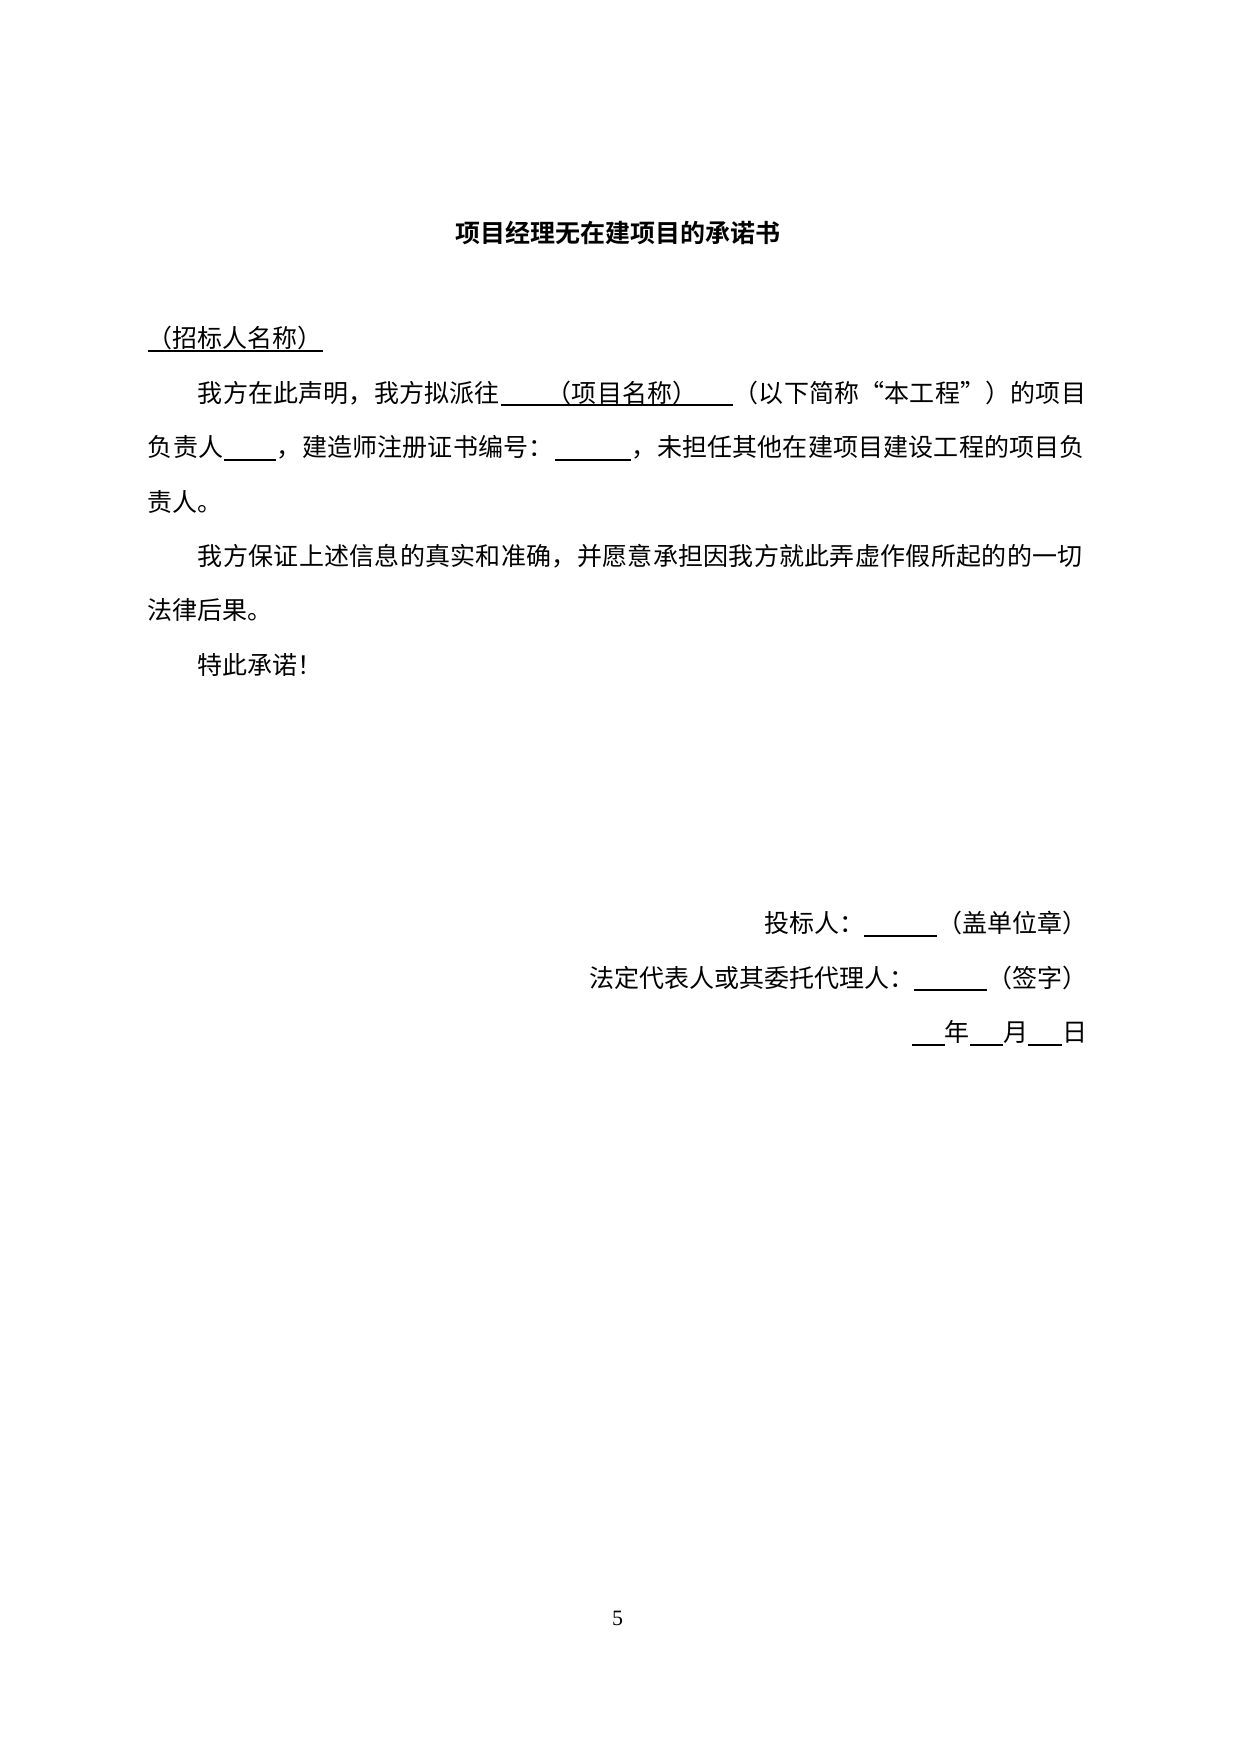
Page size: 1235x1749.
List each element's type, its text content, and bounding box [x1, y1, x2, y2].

text 投标人： （盖单位章） [148, 904, 1087, 940]
text （招标人名称） [148, 319, 1087, 355]
text 法定代表人或其委托代理人： （签字） [148, 958, 1087, 994]
text 项目经理无在建项目的承诺书 [148, 213, 1087, 250]
text 我方在此声明，我方拟派往 （项目名称） （以下简称“本工程”）的项目负责人 ，建造师注册证书编号： ，未担任其他在建项目建设工程的项目负责人。 [148, 373, 1087, 518]
text 我方保证上述信息的真实和准确，并愿意承担因我方就此弄虚作假所起的的一切法律后果。 [148, 536, 1087, 627]
text 特此承诺！ [148, 645, 1087, 681]
text 年 月 日 [148, 1013, 1087, 1049]
